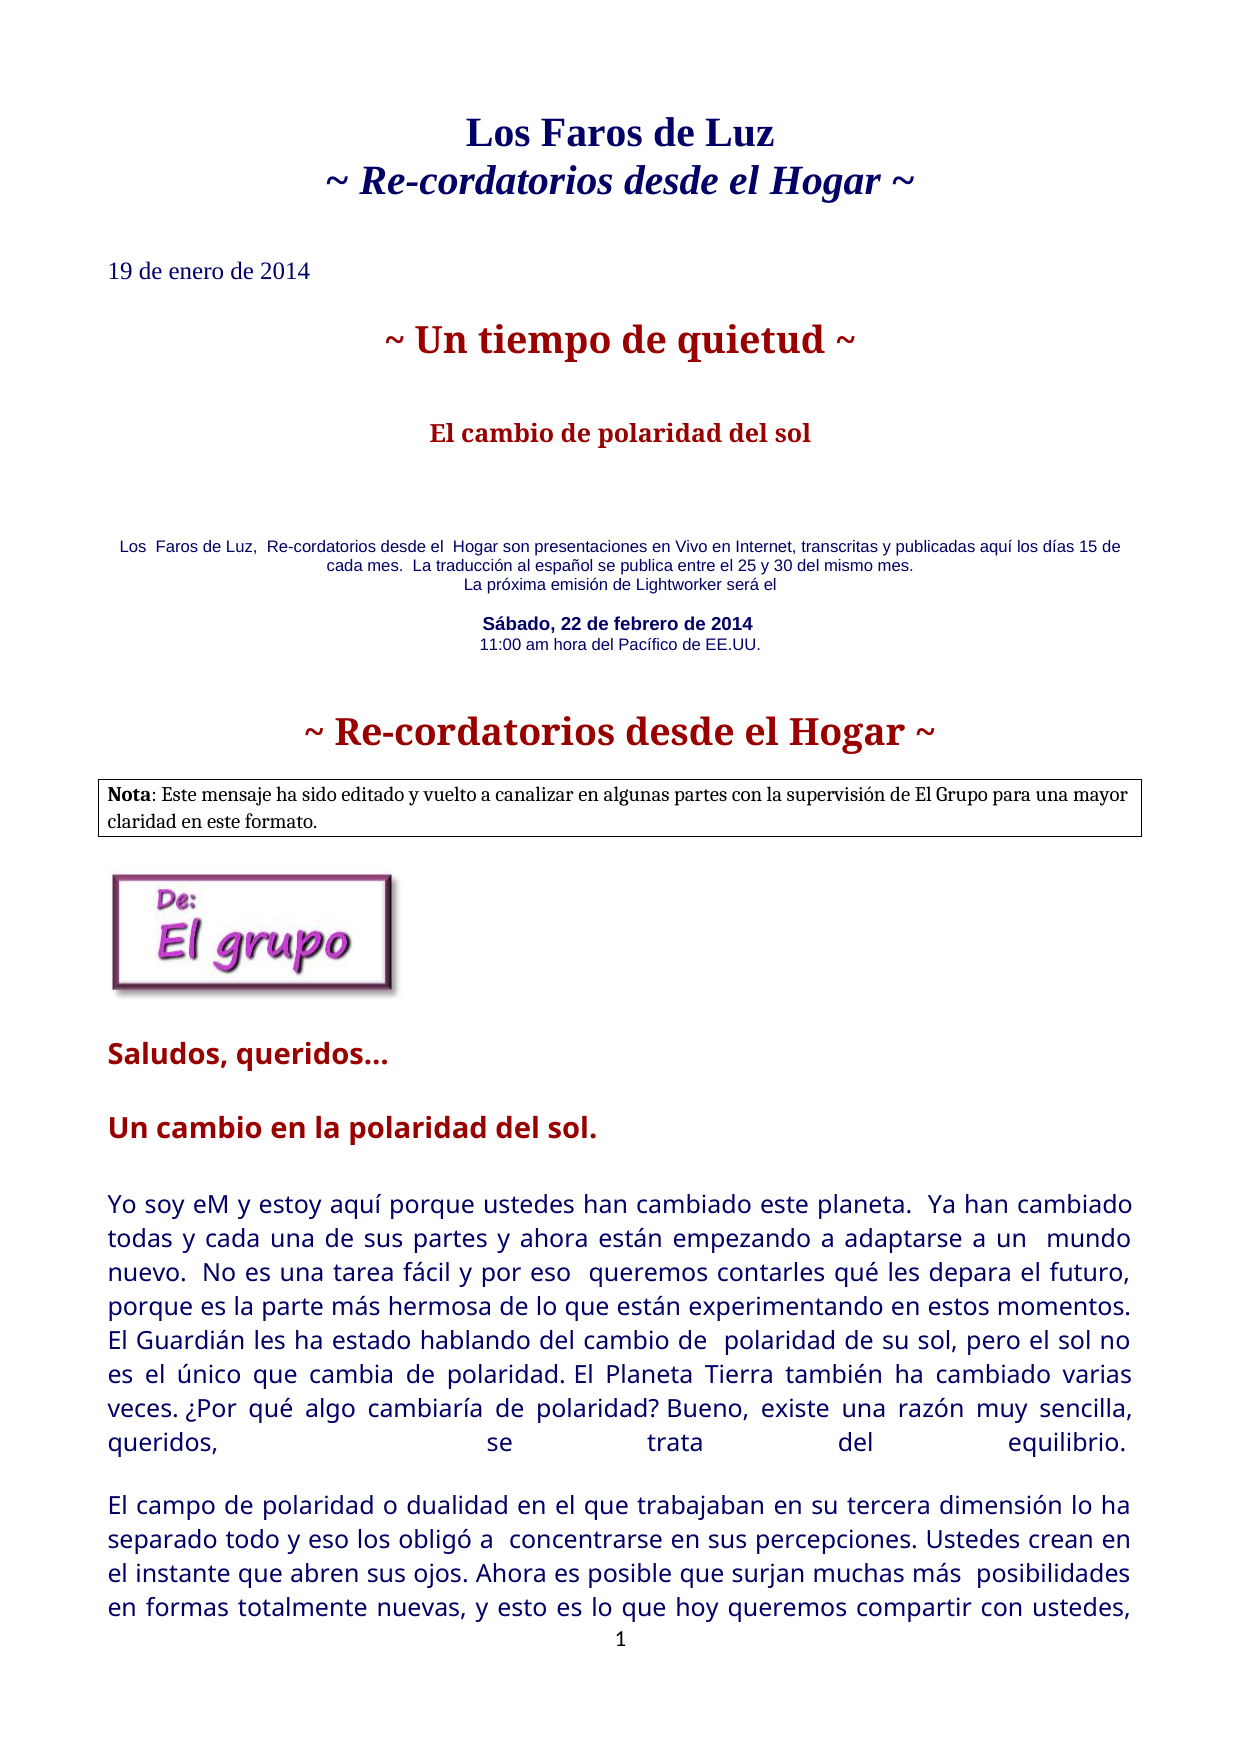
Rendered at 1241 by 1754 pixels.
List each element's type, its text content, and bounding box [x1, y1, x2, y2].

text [107, 1187, 1133, 1624]
text ~ Un tiempo de quietud ~ [107, 313, 1133, 364]
text Saludos, queridos… [107, 1033, 1133, 1073]
text El cambio de polaridad del sol [107, 415, 1133, 449]
text ~ Re-cordatorios desde el Hogar ~ [107, 705, 1133, 756]
text Sábado, 22 de febrero de 2014 11:00 am hora del Pacífico de EE.UU. [107, 613, 1133, 654]
text Un cambio en la polaridad del sol. [107, 1073, 1133, 1147]
text La próxima emisión de Lightworker será el [107, 575, 1133, 594]
text Los Faros de Luz, Re-cordatorios desde el Hogar son presentaciones en Vivo en Internet, transcritas y publicadas aquí los días 15 de cada mes. La traducción al español se publica entre el 25 y 30 del mismo mes. [107, 537, 1133, 575]
text Nota: Este mensaje ha sido editado y vuelto a canalizar en algunas partes con la supervisión de El Grupo para una mayor claridad en este formato. [99, 780, 1141, 836]
text Los Faros de Luz [107, 107, 1133, 155]
text 19 de enero de 2014 [107, 256, 1133, 284]
text ~ Re-cordatorios desde el Hogar ~ [107, 155, 1133, 203]
picture [107, 869, 406, 1005]
